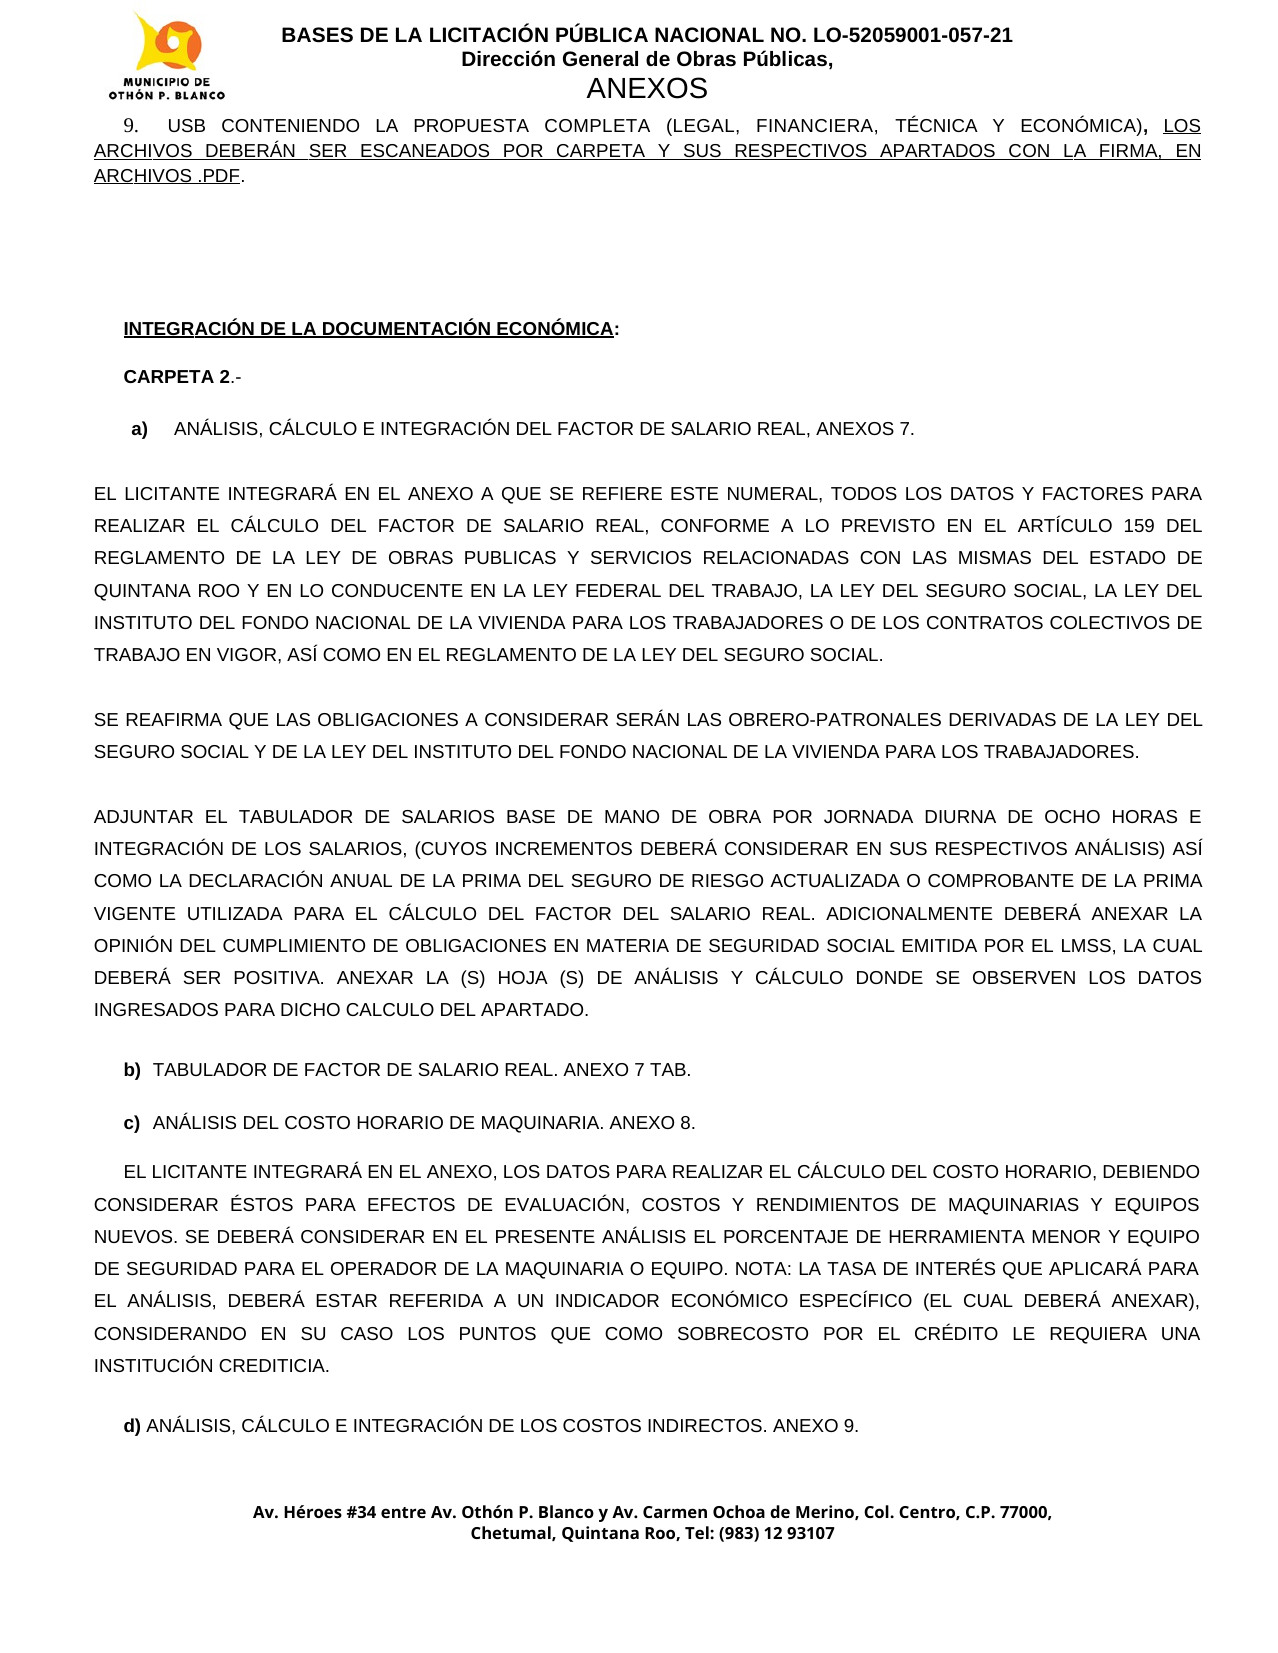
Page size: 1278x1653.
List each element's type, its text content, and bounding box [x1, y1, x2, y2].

text INTEGRACIÓN DE LA DOCUMENTACIÓN ECONÓMICA: [94, 316, 1201, 339]
list USB CONTENIENDO LA PROPUESTA COMPLETA (LEGAL, FINANCIERA, TÉCNICA Y ECONÓMICA), LOS ARCHIVOS DEBERÁN SER ESCANEADOS POR CARPETA Y SUS RESPECTIVOS APARTADOS CON LA FIRMA, EN ARCHIVOS .PDF. [94, 160, 1201, 186]
text CARPETA 2.- [94, 366, 1201, 387]
text SE REAFIRMA QUE LAS OBLIGACIONES A CONSIDERAR SERÁN LAS OBRERO-PATRONALES DERIVADAS DE LA LEY DEL SEGURO SOCIAL Y DE LA LEY DEL INSTITUTO DEL FONDO NACIONAL DE LA VIVIENDA PARA LOS TRABAJADORES. [94, 709, 1204, 762]
text EL LICITANTE INTEGRARÁ EN EL ANEXO A QUE SE REFIERE ESTE NUMERAL, TODOS LOS DATOS Y FACTORES PARA REALIZAR EL CÁLCULO DEL FACTOR DE SALARIO REAL, CONFORME A LO PREVISTO EN EL ARTÍCULO 159 DEL REGLAMENTO DE LA LEY DE OBRAS PUBLICAS Y SERVICIOS RELACIONADAS CON LAS MISMAS DEL ESTADO DE QUINTANA ROO Y EN LO CONDUCENTE EN LA LEY FEDERAL DEL TRABAJO, LA LEY DEL SEGURO SOCIAL, LA LEY DEL INSTITUTO DEL FONDO NACIONAL DE LA VIVIENDA PARA LOS TRABAJADORES O DE LOS CONTRATOS COLECTIVOS DE TRABAJO EN VIGOR, ASÍ COMO EN EL REGLAMENTO DE LA LEY DEL SEGURO SOCIAL. [94, 483, 1204, 666]
picture [104, 0, 237, 112]
text c) ANÁLISIS DEL COSTO HORARIO DE MAQUINARIA. ANEXO 8. [94, 1112, 1201, 1133]
list USB CONTENIENDO LA PROPUESTA COMPLETA (LEGAL, FINANCIERA, TÉCNICA Y ECONÓMICA), LOS ARCHIVOS DEBERÁN SER ESCANEADOS POR CARPETA Y SUS RESPECTIVOS APARTADOS CON LA FIRMA, EN ARCHIVOS .PDF. [94, 112, 1201, 159]
text ADJUNTAR EL TABULADOR DE SALARIOS BASE DE MANO DE OBRA POR JORNADA DIURNA DE OCHO HORAS E INTEGRACIÓN DE LOS SALARIOS, (CUYOS INCREMENTOS DEBERÁ CONSIDERAR EN SUS RESPECTIVOS ANÁLISIS) ASÍ COMO LA DECLARACIÓN ANUAL DE LA PRIMA DEL SEGURO DE RIESGO ACTUALIZADA O COMPROBANTE DE LA PRIMA VIGENTE UTILIZADA PARA EL CÁLCULO DEL FACTOR DEL SALARIO REAL. ADICIONALMENTE DEBERÁ ANEXAR LA OPINIÓN DEL CUMPLIMIENTO DE OBLIGACIONES EN MATERIA DE SEGURIDAD SOCIAL EMITIDA POR EL LMSS, LA CUAL DEBERÁ SER POSITIVA. ANEXAR LA (S) HOJA (S) DE ANÁLISIS Y CÁLCULO DONDE SE OBSERVEN LOS DATOS INGRESADOS PARA DICHO CALCULO DEL APARTADO. [94, 806, 1204, 1021]
text d) ANÁLISIS, CÁLCULO E INTEGRACIÓN DE LOS COSTOS INDIRECTOS. ANEXO 9. [94, 1415, 1201, 1436]
text b) TABULADOR DE FACTOR DE SALARIO REAL. ANEXO 7 TAB. [94, 1059, 1201, 1081]
text EL LICITANTE INTEGRARÁ EN EL ANEXO, LOS DATOS PARA REALIZAR EL CÁLCULO DEL COSTO HORARIO, DEBIENDO CONSIDERAR ÉSTOS PARA EFECTOS DE EVALUACIÓN, COSTOS Y RENDIMIENTOS DE MAQUINARIAS Y EQUIPOS NUEVOS. SE DEBERÁ CONSIDERAR EN EL PRESENTE ANÁLISIS EL PORCENTAJE DE HERRAMIENTA MENOR Y EQUIPO DE SEGURIDAD PARA EL OPERADOR DE LA MAQUINARIA O EQUIPO. NOTA: LA TASA DE INTERÉS QUE APLICARÁ PARA EL ANÁLISIS, DEBERÁ ESTAR REFERIDA A UN INDICADOR ECONÓMICO ESPECÍFICO (EL CUAL DEBERÁ ANEXAR), CONSIDERANDO EN SU CASO LOS PUNTOS QUE COMO SOBRECOSTO POR EL CRÉDITO LE REQUIERA UNA INSTITUCIÓN CREDITICIA. [94, 1161, 1201, 1376]
list ANÁLISIS, CÁLCULO E INTEGRACIÓN DEL FACTOR DE SALARIO REAL, ANEXOS 7. [131, 418, 1204, 439]
